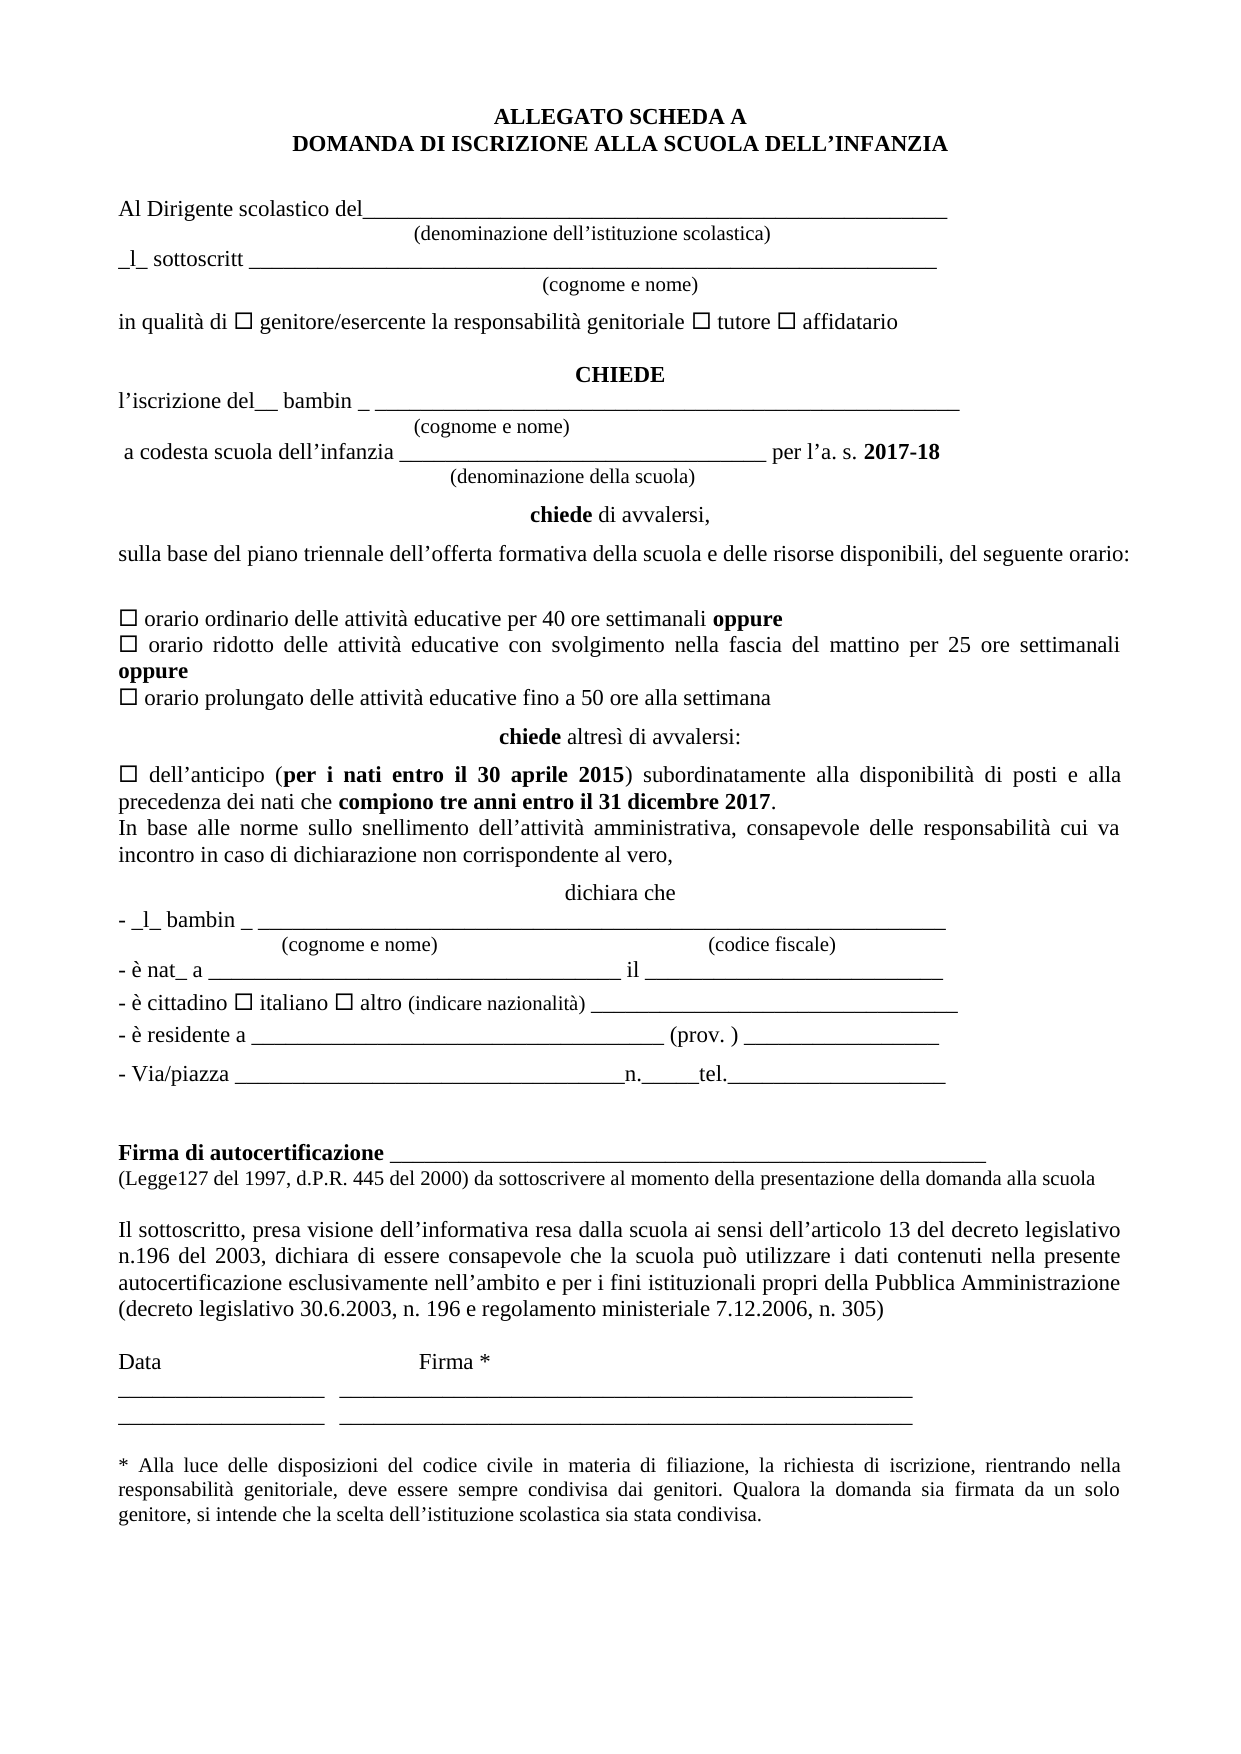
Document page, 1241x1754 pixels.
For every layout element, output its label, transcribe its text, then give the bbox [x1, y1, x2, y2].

text dichiara che [118, 879, 1122, 906]
text (cognome e nome) [340, 414, 1122, 438]
text in qualità di genitore/esercente la responsabilità genitoriale tutore affidatario [118, 308, 1122, 335]
text orario ridotto delle attività educative con svolgimento nella fascia del mattino per 25 ore settimanali oppure [118, 631, 1122, 684]
text (denominazione dell’istituzione scolastica) [340, 221, 1122, 245]
text (cognome e nome) [118, 272, 1122, 296]
text (Legge127 del 1997, d.P.R. 445 del 2000) da sottoscrivere al momento della presentazione della domanda alla scuola [118, 1166, 1122, 1190]
text (denominazione della scuola) [413, 464, 1122, 488]
text __________________ __________________________________________________ [118, 1401, 1122, 1427]
text _l_ sottoscritt ____________________________________________________________ [118, 245, 1122, 272]
text DOMANDA DI ISCRIZIONE ALLA SCUOLA DELL’INFANZIA [118, 130, 1122, 156]
text sulla base del piano triennale dell’offerta formativa della scuola e delle risorse disponibili, del seguente orario: [118, 539, 1137, 566]
text chiede di avvalersi, [118, 501, 1122, 527]
text - _l_ bambin _ ____________________________________________________________ [118, 906, 1122, 932]
text chiede altresì di avvalersi: [118, 723, 1122, 749]
text In base alle norme sullo snellimento dell’attività amministrativa, consapevole delle responsabilità cui va incontro in caso di dichiarazione non corrispondente al vero, [118, 814, 1122, 867]
text CHIEDE [118, 361, 1122, 387]
text Al Dirigente scolastico del___________________________________________________ [118, 195, 1122, 221]
text - è nat_ a ____________________________________ il __________________________ [118, 956, 1122, 983]
text (cognome e nome) (codice fiscale) [192, 932, 1122, 956]
text orario prolungato delle attività educative fino a 50 ore alla settimana [118, 684, 1122, 710]
text - è cittadino italiano altro (indicare nazionalità) ________________________________ [118, 989, 1122, 1015]
text l’iscrizione del__ bambin _ ___________________________________________________ [118, 387, 1122, 414]
text Il sottoscritto, presa visione dell’informativa resa dalla scuola ai sensi dell’articolo 13 del decreto legislativo n.196 del 2003, dichiara di essere consapevole che la scuola può utilizzare i dati contenuti nella presente autocertificazione esclusivamente nell’ambito e per i fini istituzionali propri della Pubblica Amministrazione (decreto legislativo 30.6.2003, n. 196 e regolamento ministeriale 7.12.2006, n. 305) [118, 1216, 1122, 1322]
text a codesta scuola dell’infanzia ________________________________ per l’a. s. 2017-18 [118, 438, 1122, 464]
text dell’anticipo (per i nati entro il 30 aprile 2015) subordinatamente alla disponibilità di posti e alla precedenza dei nati che compiono tre anni entro il 31 dicembre 2017. [118, 762, 1122, 814]
text - Via/piazza __________________________________n._____tel.___________________ [118, 1060, 1122, 1087]
text __________________ __________________________________________________ [118, 1374, 1122, 1401]
text - è residente a ____________________________________ (prov. ) _________________ [118, 1021, 1122, 1048]
text orario ordinario delle attività educative per 40 ore settimanali oppure [118, 605, 1122, 631]
text * Alla luce delle disposizioni del codice civile in materia di filiazione, la richiesta di iscrizione, rientrando nella responsabilità genitoriale, deve essere sempre condivisa dai genitori. Qualora la domanda sia firmata da un solo genitore, si intende che la scelta dell’istituzione scolastica sia stata condivisa. [118, 1453, 1122, 1526]
text Data Firma * [118, 1348, 1122, 1374]
text Firma di autocertificazione ____________________________________________________ [118, 1139, 1122, 1166]
text ALLEGATO SCHEDA A [118, 103, 1122, 130]
